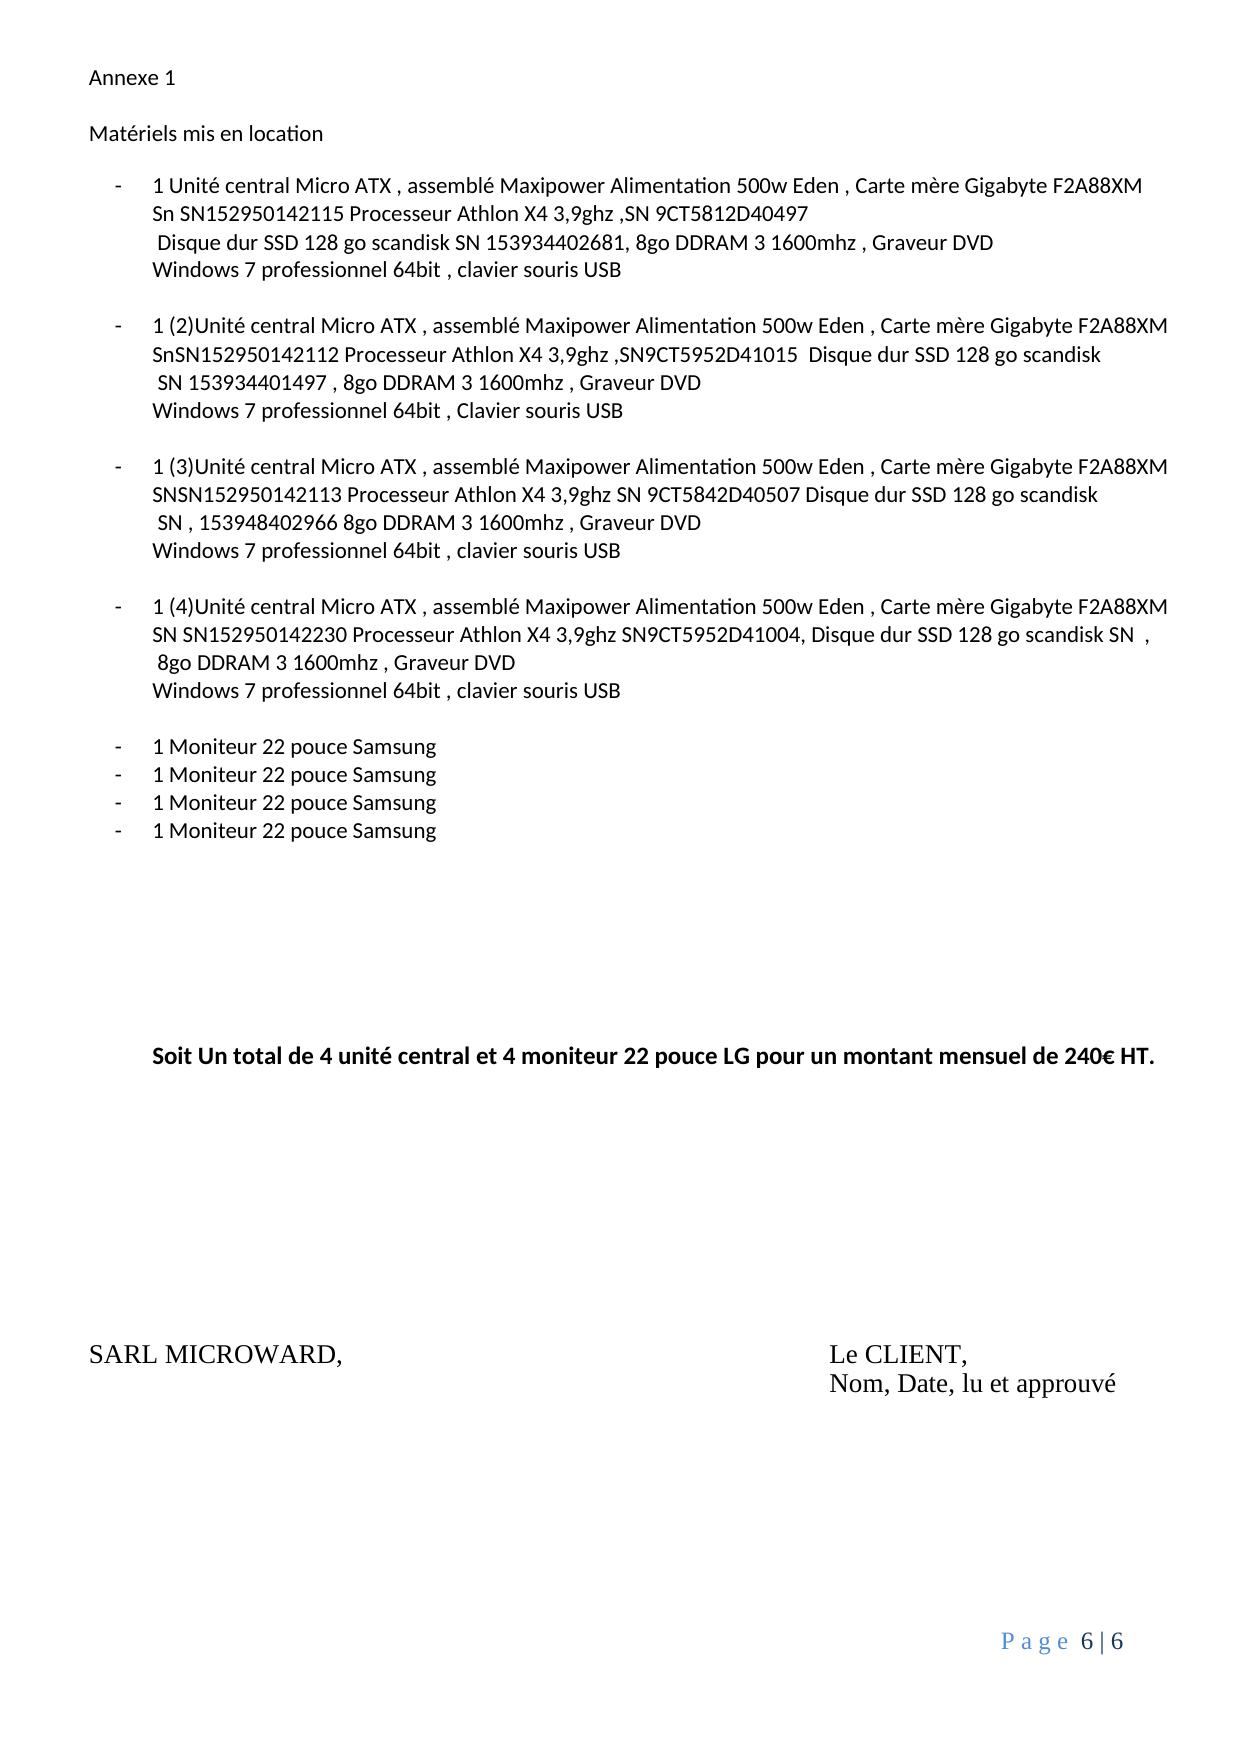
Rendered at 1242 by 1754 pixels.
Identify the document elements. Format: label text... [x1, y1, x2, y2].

list 8go DDRAM 3 1600mhz , Graveur DVD [152, 648, 1242, 676]
list 1 (4)Unité central Micro ATX , assemblé Maxipower Alimentation 500w Eden , Carte mère Gigabyte F2A88XM [114, 592, 1242, 620]
list Windows 7 professionnel 64bit , clavier souris USB [152, 536, 1242, 564]
list Windows 7 professionnel 64bit , clavier souris USB [152, 256, 1242, 284]
list 1 (3)Unité central Micro ATX , assemblé Maxipower Alimentation 500w Eden , Carte mère Gigabyte F2A88XM [114, 452, 1242, 480]
list Disque dur SSD 128 go scandisk SN 153934402681, 8go DDRAM 3 1600mhz , Graveur DVD [152, 228, 1242, 256]
list SNSN152950142113 Processeur Athlon X4 3,9ghz SN 9CT5842D40507 Disque dur SSD 128 go scandisk [152, 480, 1242, 508]
list 1 Moniteur 22 pouce Samsung [114, 760, 1242, 788]
list SN , 153948402966 8go DDRAM 3 1600mhz , Graveur DVD [152, 508, 1242, 536]
list 1 (2)Unité central Micro ATX , assemblé Maxipower Alimentation 500w Eden , Carte mère Gigabyte F2A88XM [114, 312, 1242, 340]
list 1 Moniteur 22 pouce Samsung [114, 816, 1242, 844]
list SN SN152950142230 Processeur Athlon X4 3,9ghz SN9CT5952D41004, Disque dur SSD 128 go scandisk SN , [152, 620, 1242, 648]
list SN 153934401497 , 8go DDRAM 3 1600mhz , Graveur DVD [152, 368, 1242, 396]
text Nom, Date, lu et approuvé [77, 1369, 1116, 1398]
text SARL MICROWARD, Le CLIENT, [89, 1338, 969, 1369]
list SnSN152950142112 Processeur Athlon X4 3,9ghz ,SN9CT5952D41015 Disque dur SSD 128 go scandisk [152, 340, 1242, 368]
list Soit Un total de 4 unité central et 4 moniteur 22 pouce LG pour un montant mensuel de 240€ HT. [152, 1040, 1242, 1071]
list 1 Moniteur 22 pouce Samsung [114, 732, 1242, 760]
text Annexe 1 [89, 63, 745, 91]
list Sn SN152950142115 Processeur Athlon X4 3,9ghz ,SN 9CT5812D40497 [152, 199, 1242, 228]
list Windows 7 professionnel 64bit , Clavier souris USB [152, 396, 1242, 424]
list Windows 7 professionnel 64bit , clavier souris USB [152, 676, 1242, 704]
text Matériels mis en location [89, 119, 745, 147]
list 1 Moniteur 22 pouce Samsung [114, 788, 1242, 816]
list 1 Unité central Micro ATX , assemblé Maxipower Alimentation 500w Eden , Carte mère Gigabyte F2A88XM [114, 172, 1242, 199]
